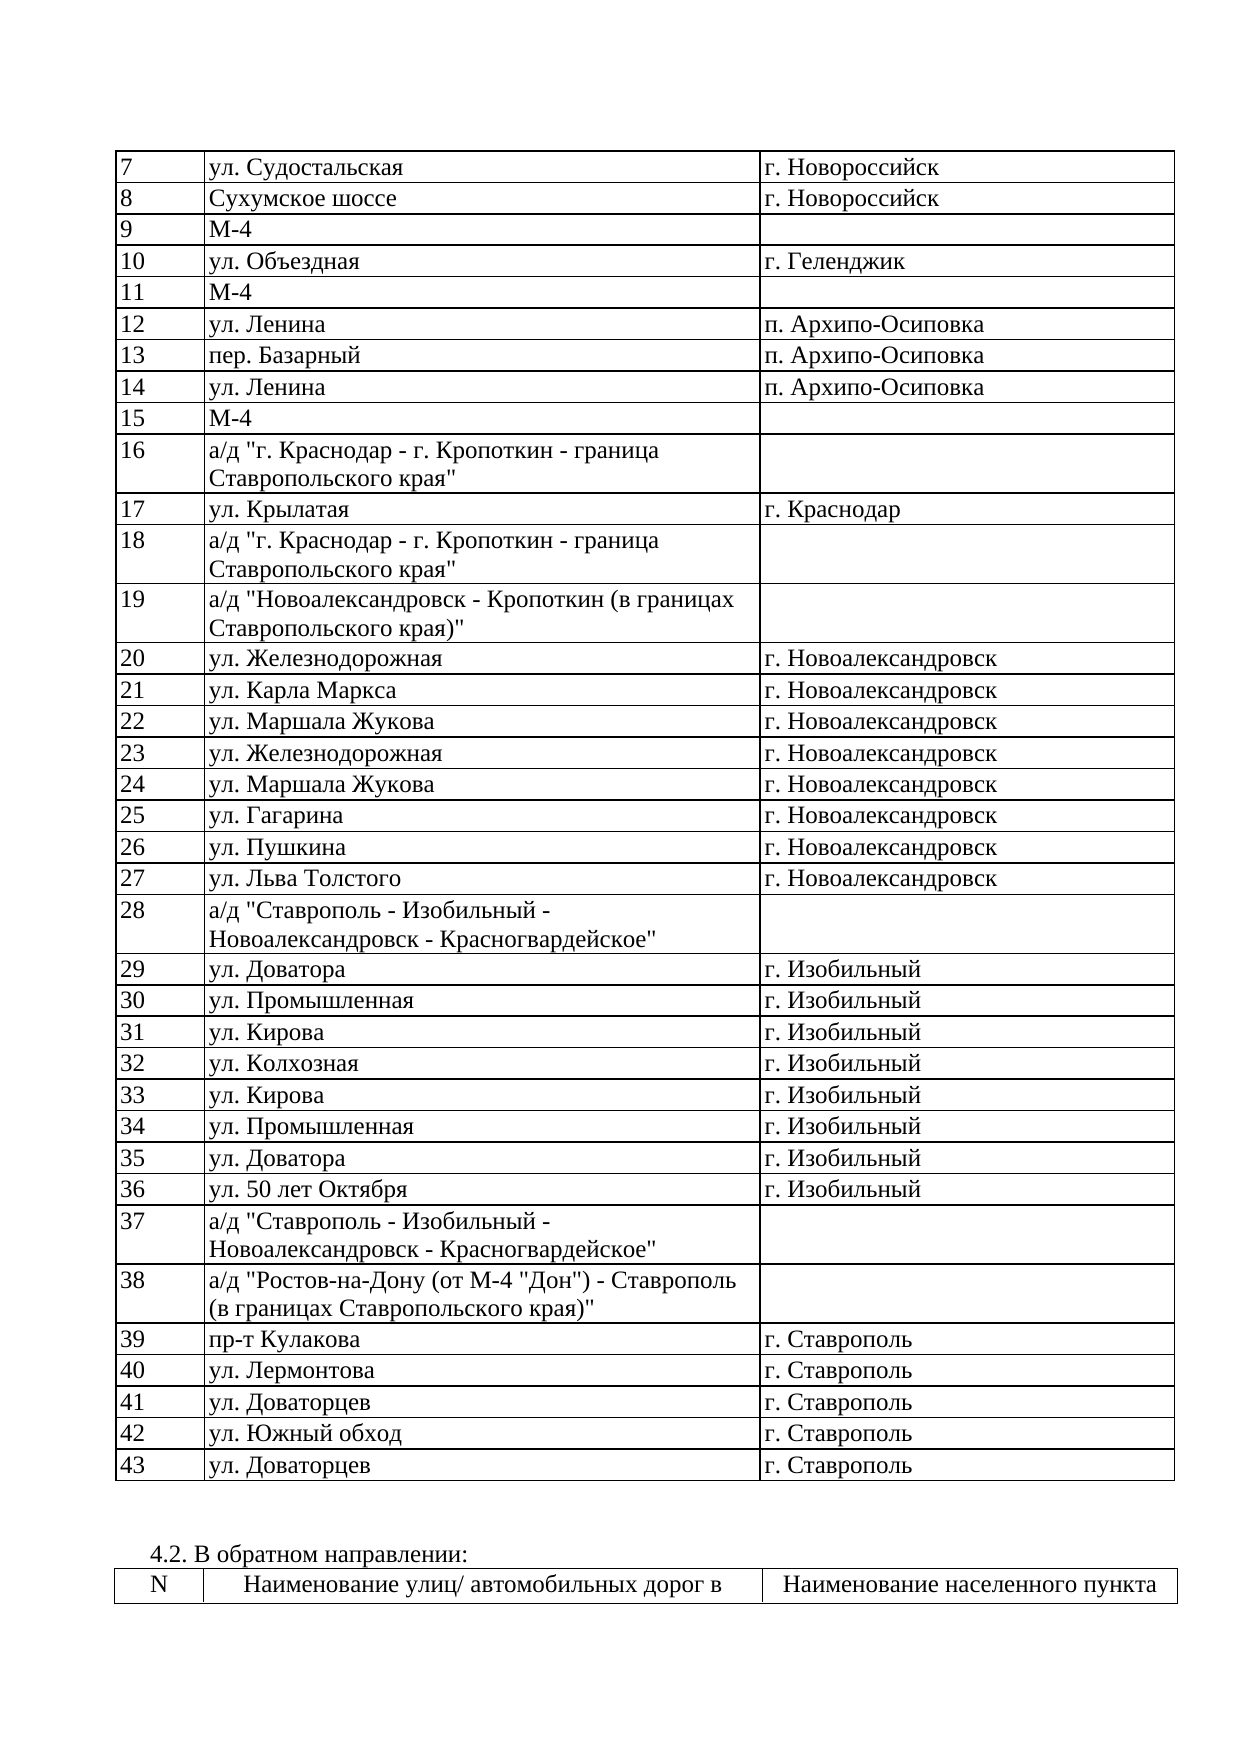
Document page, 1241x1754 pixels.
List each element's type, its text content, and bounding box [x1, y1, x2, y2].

table_cell 30 [117, 986, 204, 1015]
table_cell 12 [117, 309, 204, 339]
table_cell [761, 403, 1174, 433]
table_cell 33 [117, 1080, 204, 1110]
table_cell ул. Маршала Жукова [205, 706, 759, 736]
table_cell 37 [117, 1206, 204, 1263]
table_cell 42 [117, 1418, 204, 1448]
table_cell г. Новоалександровск [761, 675, 1174, 705]
table_cell [761, 584, 1174, 642]
table_cell г. Изобильный [761, 1174, 1174, 1204]
table_cell г. Ставрополь [761, 1355, 1174, 1385]
table_cell [761, 525, 1174, 583]
table_cell М-4 [205, 277, 759, 307]
table_cell пер. Базарный [205, 340, 759, 370]
table_cell п. Архипо-Осиповка [761, 372, 1174, 402]
table_cell ул. Кирова [205, 1017, 759, 1047]
table_cell 27 [117, 864, 204, 893]
table_cell 36 [117, 1174, 204, 1204]
table_cell 28 [117, 895, 204, 952]
table_cell г. Изобильный [761, 1080, 1174, 1110]
table_cell г. Геленджик [761, 246, 1174, 276]
table_cell пр-т Кулакова [205, 1324, 759, 1354]
table_cell а/д "Новоалександровск - Кропоткин (в границах Ставропольского края)" [205, 584, 759, 642]
table_cell г. Ставрополь [761, 1324, 1174, 1354]
table_cell а/д "г. Краснодар - г. Кропоткин - граница Ставропольского края" [205, 435, 759, 492]
table_cell г. Новоалександровск [761, 864, 1174, 893]
table_cell [761, 1206, 1174, 1263]
table_cell ул. Доваторцев [205, 1387, 759, 1417]
table_cell 41 [117, 1387, 204, 1417]
table_cell 22 [117, 706, 204, 736]
table_cell а/д "г. Краснодар - г. Кропоткин - граница Ставропольского края" [205, 525, 759, 583]
table_cell г. Новоалександровск [761, 801, 1174, 831]
table_cell ул. Карла Маркса [205, 675, 759, 705]
table_cell ул. Ленина [205, 372, 759, 402]
table_cell 14 [117, 372, 204, 402]
table_cell 43 [117, 1450, 204, 1479]
table_cell 32 [117, 1048, 204, 1078]
table_cell 26 [117, 832, 204, 862]
table_cell г. Новоалександровск [761, 643, 1174, 673]
table_cell г. Ставрополь [761, 1450, 1174, 1479]
table_cell п. Архипо-Осиповка [761, 340, 1174, 370]
table_cell ул. 50 лет Октября [205, 1174, 759, 1204]
table_cell г. Новороссийск [761, 183, 1174, 213]
table_cell 8 [117, 183, 204, 213]
table_cell 7 [117, 152, 204, 181]
table_cell 13 [117, 340, 204, 370]
table_cell п. Архипо-Осиповка [761, 309, 1174, 339]
table_cell г. Новоалександровск [761, 769, 1174, 799]
table_cell г. Краснодар [761, 494, 1174, 524]
table_cell ул. Доватора [205, 1143, 759, 1173]
table_cell 16 [117, 435, 204, 492]
table_cell г. Изобильный [761, 1111, 1174, 1141]
table_cell ул. Промышленная [205, 1111, 759, 1141]
table_cell а/д "Ростов-на-Дону (от М-4 "Дон") - Ставрополь (в границах Ставропольского края)" [205, 1265, 759, 1322]
table_cell ул. Крылатая [205, 494, 759, 524]
table_cell 40 [117, 1355, 204, 1385]
table_cell 35 [117, 1143, 204, 1173]
table_cell ул. Лермонтова [205, 1355, 759, 1385]
table_cell г. Новоалександровск [761, 706, 1174, 736]
table_cell 39 [117, 1324, 204, 1354]
table_cell [761, 215, 1174, 244]
table_cell 38 [117, 1265, 204, 1322]
table_cell ул. Судостальская [205, 152, 759, 181]
table_cell ул. Железнодорожная [205, 643, 759, 673]
table_cell 23 [117, 738, 204, 768]
table_cell ул. Льва Толстого [205, 864, 759, 893]
table_cell г. Изобильный [761, 954, 1174, 984]
table_cell ул. Промышленная [205, 986, 759, 1015]
table_cell Сухумское шоссе [205, 183, 759, 213]
table_header N п/п [115, 1569, 203, 1602]
table_cell ул. Колхозная [205, 1048, 759, 1078]
table_cell а/д "Ставрополь - Изобильный - Новоалександровск - Красногвардейское" [205, 1206, 759, 1263]
table_cell г. Новоалександровск [761, 832, 1174, 862]
text 4.2. В обратном направлении: [150, 1539, 1090, 1567]
table_cell [761, 435, 1174, 492]
table_cell г. Ставрополь [761, 1387, 1174, 1417]
table_cell 11 [117, 277, 204, 307]
table_cell г. Изобильный [761, 986, 1174, 1015]
table_cell 9 [117, 215, 204, 244]
table_cell ул. Доваторцев [205, 1450, 759, 1479]
table_cell 10 [117, 246, 204, 276]
table_cell г. Ставрополь [761, 1418, 1174, 1448]
table_cell М-4 [205, 215, 759, 244]
table_cell [761, 277, 1174, 307]
table_cell 31 [117, 1017, 204, 1047]
table_cell ул. Доватора [205, 954, 759, 984]
table_cell 34 [117, 1111, 204, 1141]
table_cell 29 [117, 954, 204, 984]
table_cell 24 [117, 769, 204, 799]
table_cell г. Изобильный [761, 1048, 1174, 1078]
table_cell [761, 1265, 1174, 1322]
table_cell 20 [117, 643, 204, 673]
table_cell 18 [117, 525, 204, 583]
table_cell 15 [117, 403, 204, 433]
table_cell ул. Южный обход [205, 1418, 759, 1448]
table_cell 21 [117, 675, 204, 705]
table_cell М-4 [205, 403, 759, 433]
table_cell ул. Ленина [205, 309, 759, 339]
table_cell ул. Пушкина [205, 832, 759, 862]
table_cell г. Новороссийск [761, 152, 1174, 181]
table_cell ул. Маршала Жукова [205, 769, 759, 799]
table_cell ул. Объездная [205, 246, 759, 276]
table_cell а/д "Ставрополь - Изобильный - Новоалександровск - Красногвардейское" [205, 895, 759, 952]
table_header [763, 1569, 1177, 1602]
table_cell 25 [117, 801, 204, 831]
table_cell ул. Железнодорожная [205, 738, 759, 768]
table_cell ул. Гагарина [205, 801, 759, 831]
table_cell г. Изобильный [761, 1017, 1174, 1047]
table_cell ул. Кирова [205, 1080, 759, 1110]
table_cell [761, 895, 1174, 952]
table_cell 17 [117, 494, 204, 524]
table_cell г. Новоалександровск [761, 738, 1174, 768]
table_cell г. Изобильный [761, 1143, 1174, 1173]
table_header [204, 1569, 762, 1602]
table_cell 19 [117, 584, 204, 642]
